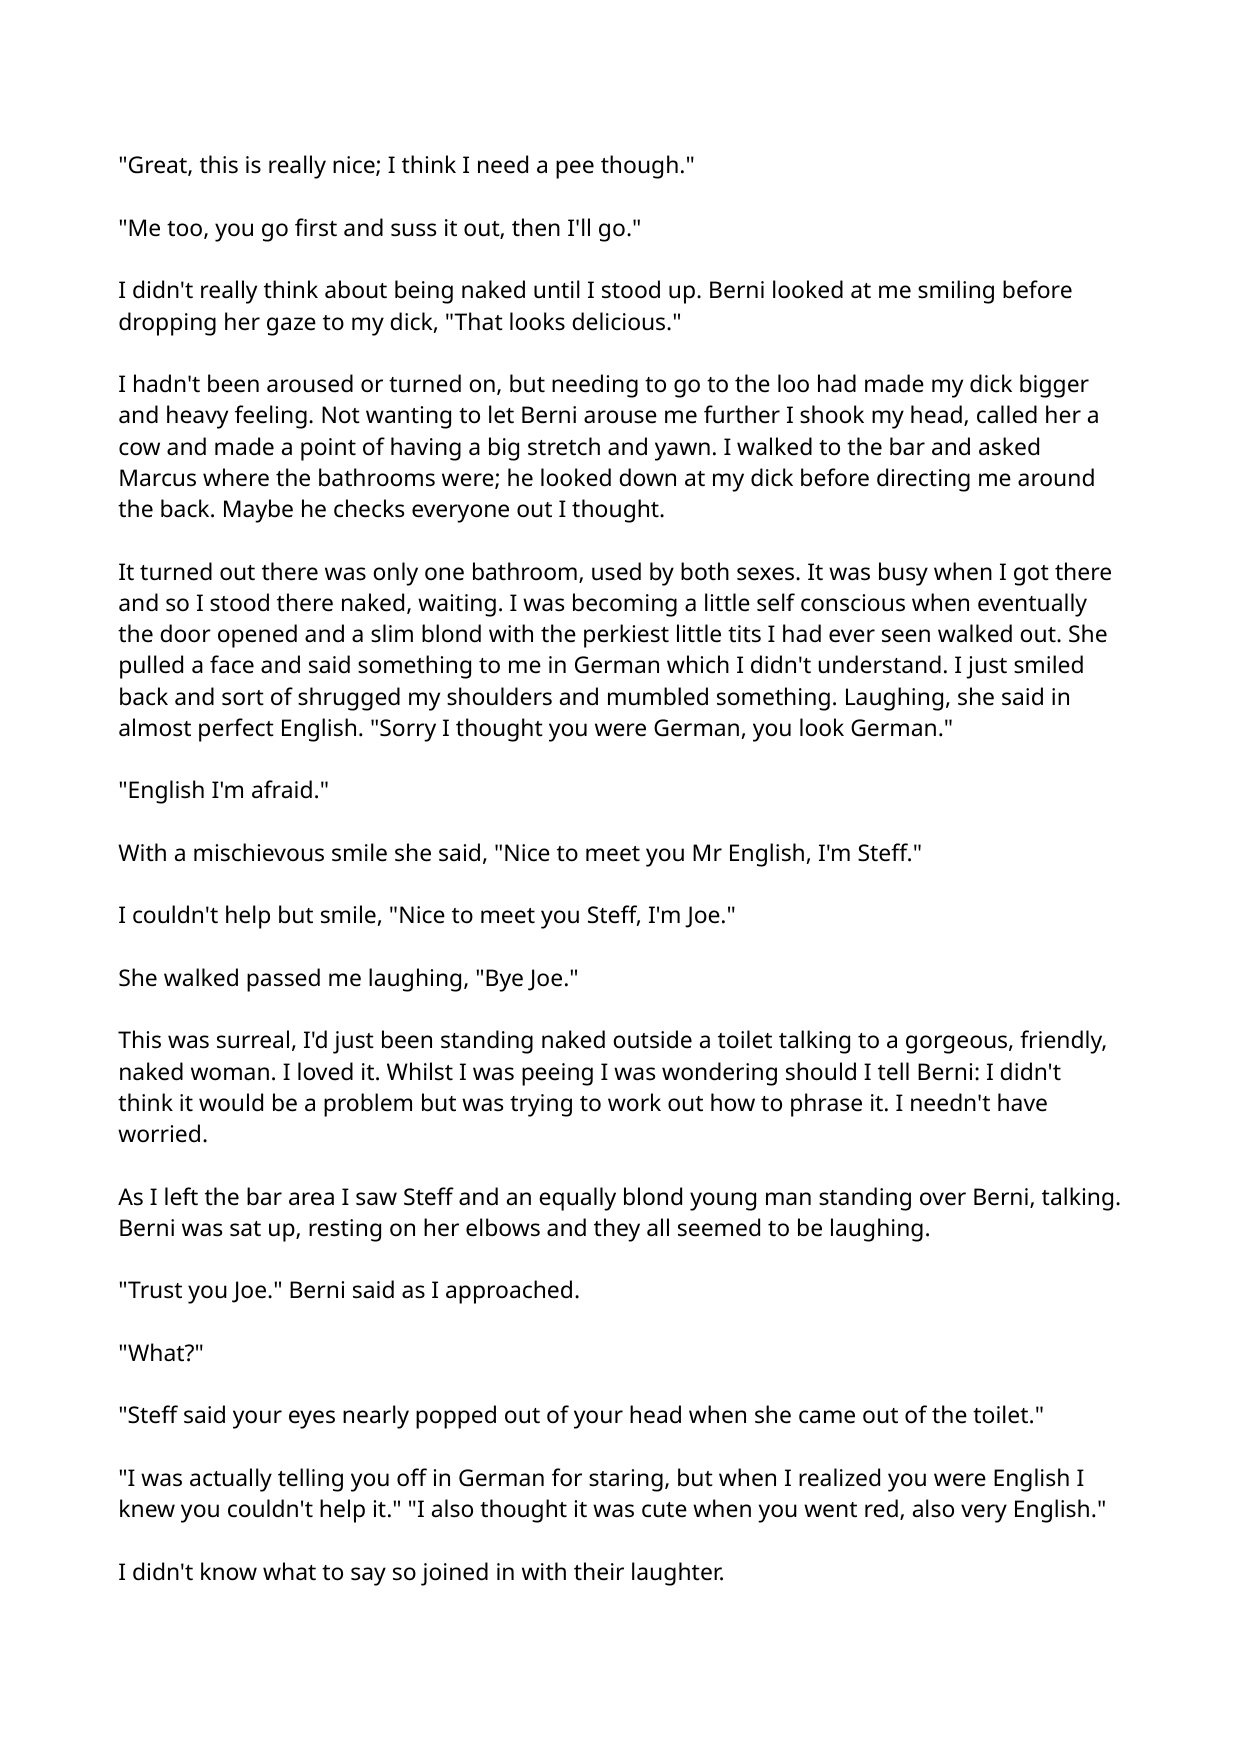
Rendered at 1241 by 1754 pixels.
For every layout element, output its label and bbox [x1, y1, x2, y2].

text [118, 118, 1122, 1618]
